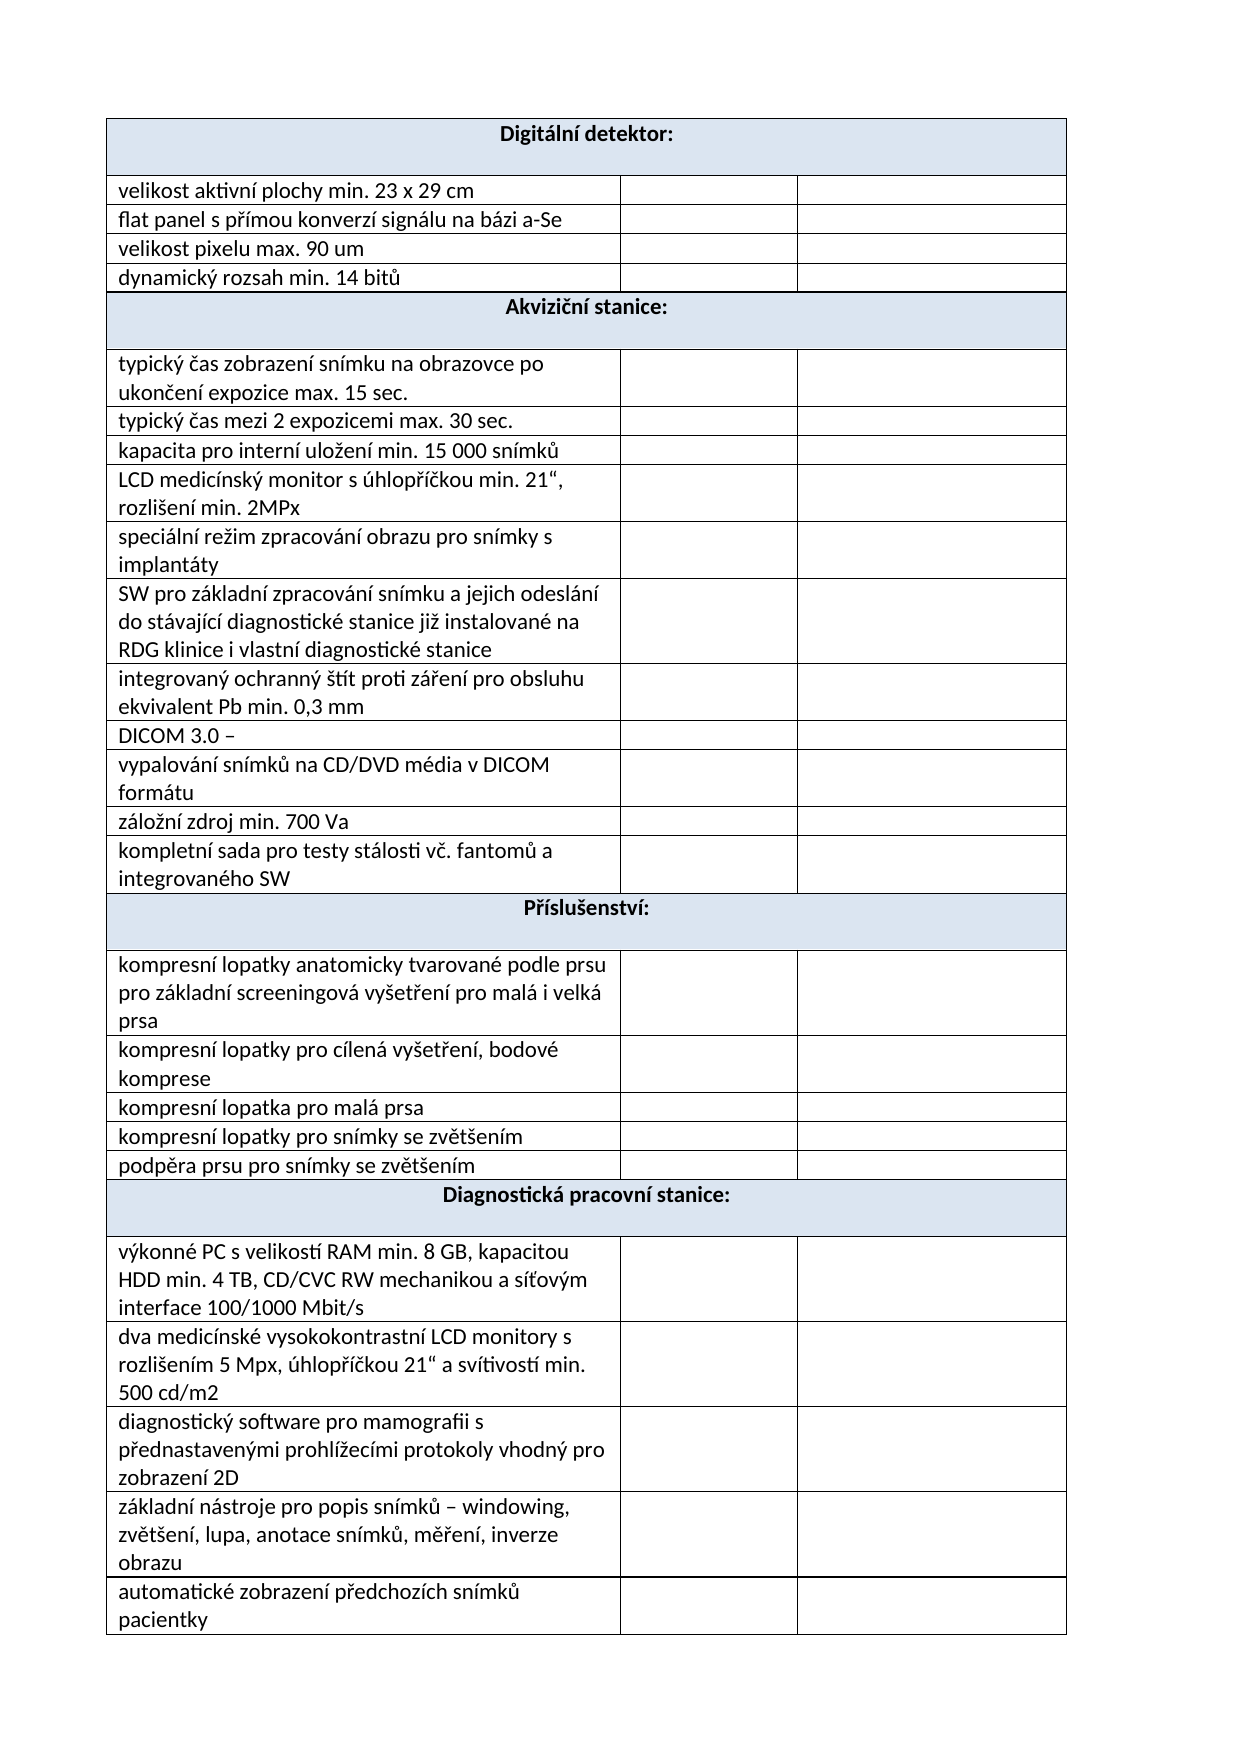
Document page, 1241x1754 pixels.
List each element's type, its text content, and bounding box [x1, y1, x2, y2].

table_cell [798, 407, 1066, 435]
table_cell [621, 721, 797, 749]
table_cell diagnostický software pro mamografii s přednastavenými prohlížecími protokoly vhodný pro zobrazení 2D [107, 1407, 620, 1491]
table_cell kompresní lopatky anatomicky tvarované podle prsu pro základní screeningová vyšetření pro malá i velká prsa [107, 951, 620, 1034]
table_cell [621, 579, 797, 663]
table_cell základní nástroje pro popis snímků – windowing, zvětšení, lupa, anotace snímků, měření, inverze obrazu [107, 1492, 620, 1576]
table_cell [621, 951, 797, 1034]
table_cell [798, 234, 1066, 262]
table_cell [798, 350, 1066, 406]
table_cell kompletní sada pro testy stálosti vč. fantomů a integrovaného SW [107, 836, 620, 892]
table_cell [798, 1322, 1066, 1406]
table_cell [798, 205, 1066, 233]
table_cell [798, 1151, 1066, 1179]
table_cell Diagnostická pracovní stanice: [107, 1180, 1066, 1236]
table_cell [798, 1036, 1066, 1092]
table_cell [798, 1093, 1066, 1121]
table_cell automatické zobrazení předchozích snímků pacientky [107, 1578, 620, 1633]
table_cell [798, 836, 1066, 892]
table_cell SW pro základní zpracování snímku a jejich odeslání do stávající diagnostické stanice již instalované na RDG klinice i vlastní diagnostické stanice [107, 579, 620, 663]
table_cell [621, 664, 797, 720]
table_cell podpěra prsu pro snímky se zvětšením [107, 1151, 620, 1179]
table_cell [798, 176, 1066, 204]
table_cell [798, 1122, 1066, 1150]
table_cell [621, 1036, 797, 1092]
table_cell [798, 750, 1066, 806]
table_cell [621, 1093, 797, 1121]
table_cell LCD medicínský monitor s úhlopříčkou min. 21“, rozlišení min. 2MPx [107, 465, 620, 521]
table_cell Akviziční stanice: [107, 293, 1066, 348]
table_cell [621, 522, 797, 578]
table_cell speciální režim zpracování obrazu pro snímky s implantáty [107, 522, 620, 578]
table_cell [621, 436, 797, 464]
table_cell [621, 1578, 797, 1633]
table_cell [798, 436, 1066, 464]
table_cell DICOM 3.0 – [107, 721, 620, 749]
table_cell kapacita pro interní uložení min. 15 000 snímků [107, 436, 620, 464]
table_cell [621, 407, 797, 435]
table_cell Příslušenství: [107, 894, 1066, 949]
table_cell velikost pixelu max. 90 um [107, 234, 620, 262]
table_cell dynamický rozsah min. 14 bitů [107, 264, 620, 291]
table_cell kompresní lopatka pro malá prsa [107, 1093, 620, 1121]
table_cell [621, 234, 797, 262]
table_cell flat panel s přímou konverzí signálu na bázi a-Se [107, 205, 620, 233]
table_cell [621, 1151, 797, 1179]
table_cell záložní zdroj min. 700 Va [107, 807, 620, 835]
table_cell [621, 350, 797, 406]
table_cell [621, 1322, 797, 1406]
table_cell [798, 1407, 1066, 1491]
table_cell [798, 951, 1066, 1034]
table_cell [621, 836, 797, 892]
table_cell kompresní lopatky pro cílená vyšetření, bodové komprese [107, 1036, 620, 1092]
table_cell výkonné PC s velikostí RAM min. 8 GB, kapacitou HDD min. 4 TB, CD/CVC RW mechanikou a síťovým interface 100/1000 Mbit/s [107, 1237, 620, 1321]
table_cell vypalování snímků na CD/DVD média v DICOM formátu [107, 750, 620, 806]
table_cell [798, 1578, 1066, 1633]
table_cell kompresní lopatky pro snímky se zvětšením [107, 1122, 620, 1150]
table_cell integrovaný ochranný štít proti záření pro obsluhu ekvivalent Pb min. 0,3 mm [107, 664, 620, 720]
table_cell [798, 264, 1066, 291]
table_cell [621, 1237, 797, 1321]
table_cell [621, 176, 797, 204]
table_cell [621, 264, 797, 291]
table_cell [798, 522, 1066, 578]
table_cell typický čas zobrazení snímku na obrazovce po ukončení expozice max. 15 sec. [107, 350, 620, 406]
table_cell [798, 664, 1066, 720]
table_cell dva medicínské vysokokontrastní LCD monitory s rozlišením 5 Mpx, úhlopříčkou 21“ a svítivostí min. 500 cd/m2 [107, 1322, 620, 1406]
table_cell [798, 579, 1066, 663]
table_cell [798, 721, 1066, 749]
table_cell [621, 465, 797, 521]
table_cell [621, 1407, 797, 1491]
table_cell [798, 807, 1066, 835]
table_cell [621, 750, 797, 806]
table_cell [798, 465, 1066, 521]
table_cell [621, 205, 797, 233]
table_cell velikost aktivní plochy min. 23 x 29 cm [107, 176, 620, 204]
table_cell Digitální detektor: [107, 119, 1066, 175]
table_cell [621, 1492, 797, 1576]
table_cell [798, 1492, 1066, 1576]
table_cell typický čas mezi 2 expozicemi max. 30 sec. [107, 407, 620, 435]
table_cell [798, 1237, 1066, 1321]
table_cell [621, 807, 797, 835]
table_cell [621, 1122, 797, 1150]
